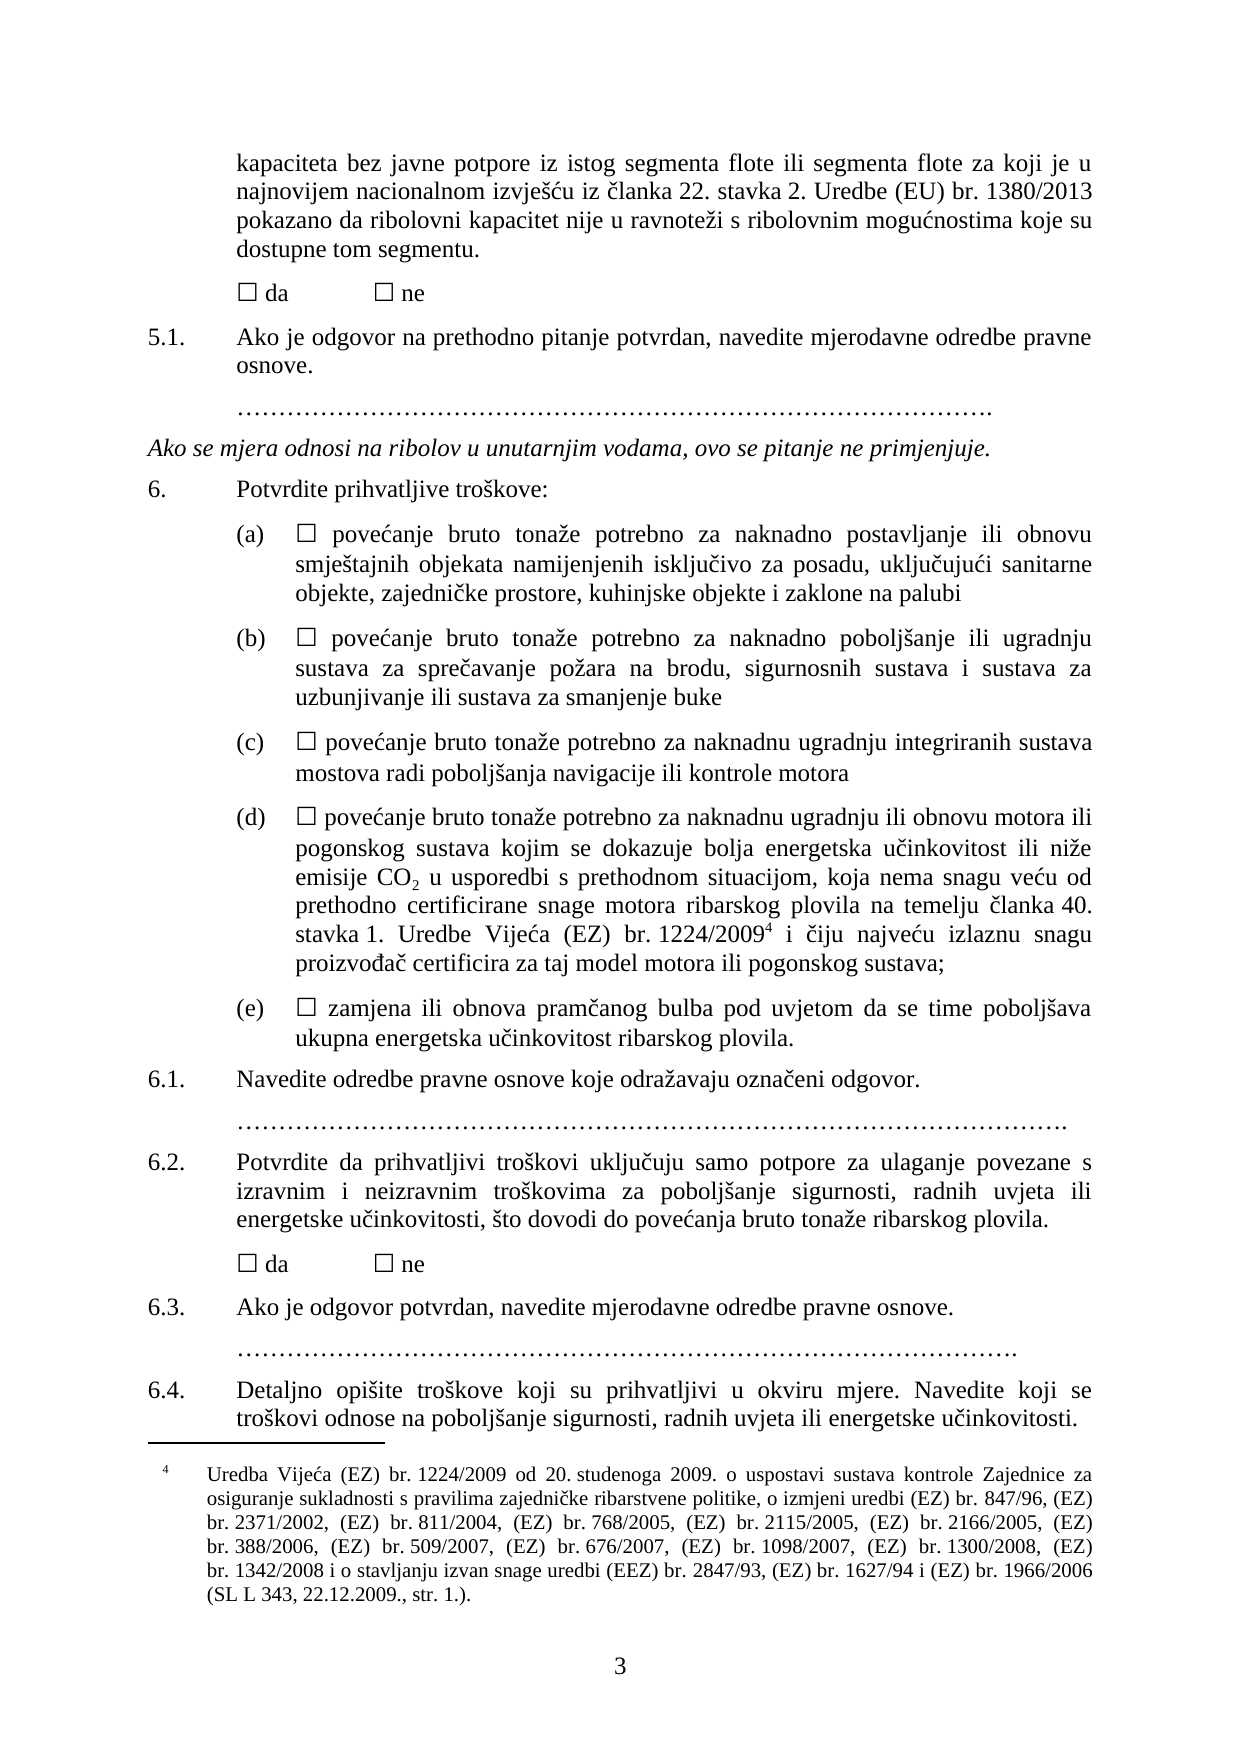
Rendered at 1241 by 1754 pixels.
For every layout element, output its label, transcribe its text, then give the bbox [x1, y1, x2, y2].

text (c) povećanje bruto tonaže potrebno za naknadnu ugradnju integriranih sustava mostova radi poboljšanja navigacije ili kontrole motora [236, 723, 1093, 786]
text 6. Potvrdite prihvatljive troškove: [148, 474, 1093, 503]
text Ako se mjera odnosi na ribolov u unutarnjim vodama, ovo se pitanje ne primjenjuje. [148, 433, 1093, 462]
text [148, 148, 1093, 263]
text da ne [236, 1246, 1093, 1280]
text da ne [236, 275, 1093, 309]
text 6.4. Detaljno opišite troškove koji su prihvatljivi u okviru mjere. Navedite koji se troškovi odnose na poboljšanje sigurnosti, radnih uvjeta ili energetske učinkovitosti. [148, 1375, 1093, 1432]
text (b) povećanje bruto tonaže potrebno za naknadno poboljšanje ili ugradnju sustava za sprečavanje požara na brodu, sigurnosnih sustava i sustava za uzbunjivanje ili sustava za smanjenje buke [236, 619, 1093, 711]
text (a) povećanje bruto tonaže potrebno za naknadno postavljanje ili obnovu smještajnih objekata namijenjenih isključivo za posadu, uključujući sanitarne objekte, zajedničke prostore, kuhinjske objekte i zaklone na palubi [236, 515, 1093, 607]
text (d) povećanje bruto tonaže potrebno za naknadnu ugradnju ili obnovu motora ili pogonskog sustava kojim se dokazuje bolja energetska učinkovitost ili niže emisije CO₂ u usporedbi s prethodnom situacijom, koja nema snagu veću od prethodno certificirane snage motora ribarskog plovila na temelju članka 40. stavka 1. Uredbe Vijeća (EZ) br. 1224/2009 i čiju najveću izlaznu snagu proizvođač certificira za taj model motora ili pogonskog sustava; [236, 799, 1093, 977]
text …………………………………………………………………………………. [236, 1333, 1093, 1362]
text 6.1. Navedite odredbe pravne osnove koje odražavaju označeni odgovor. [148, 1064, 1093, 1093]
text 6.3. Ako je odgovor potvrdan, navedite mjerodavne odredbe pravne osnove. [148, 1292, 1093, 1321]
text ………………………………………………………………………………. [236, 392, 1093, 420]
text 5.1. Ako je odgovor na prethodno pitanje potvrdan, navedite mjerodavne odredbe pravne osnove. [148, 322, 1093, 379]
text (e) zamjena ili obnova pramčanog bulba pod uvjetom da se time poboljšava ukupna energetska učinkovitost ribarskog plovila. [236, 989, 1093, 1052]
text ………………………………………………………………………………………. [236, 1106, 1093, 1134]
text 6.2. Potvrdite da prihvatljivi troškovi uključuju samo potpore za ulaganje povezane s izravnim i neizravnim troškovima za poboljšanje sigurnosti, radnih uvjeta ili energetske učinkovitosti, što dovodi do povećanja bruto tonaže ribarskog plovila. [148, 1147, 1093, 1233]
